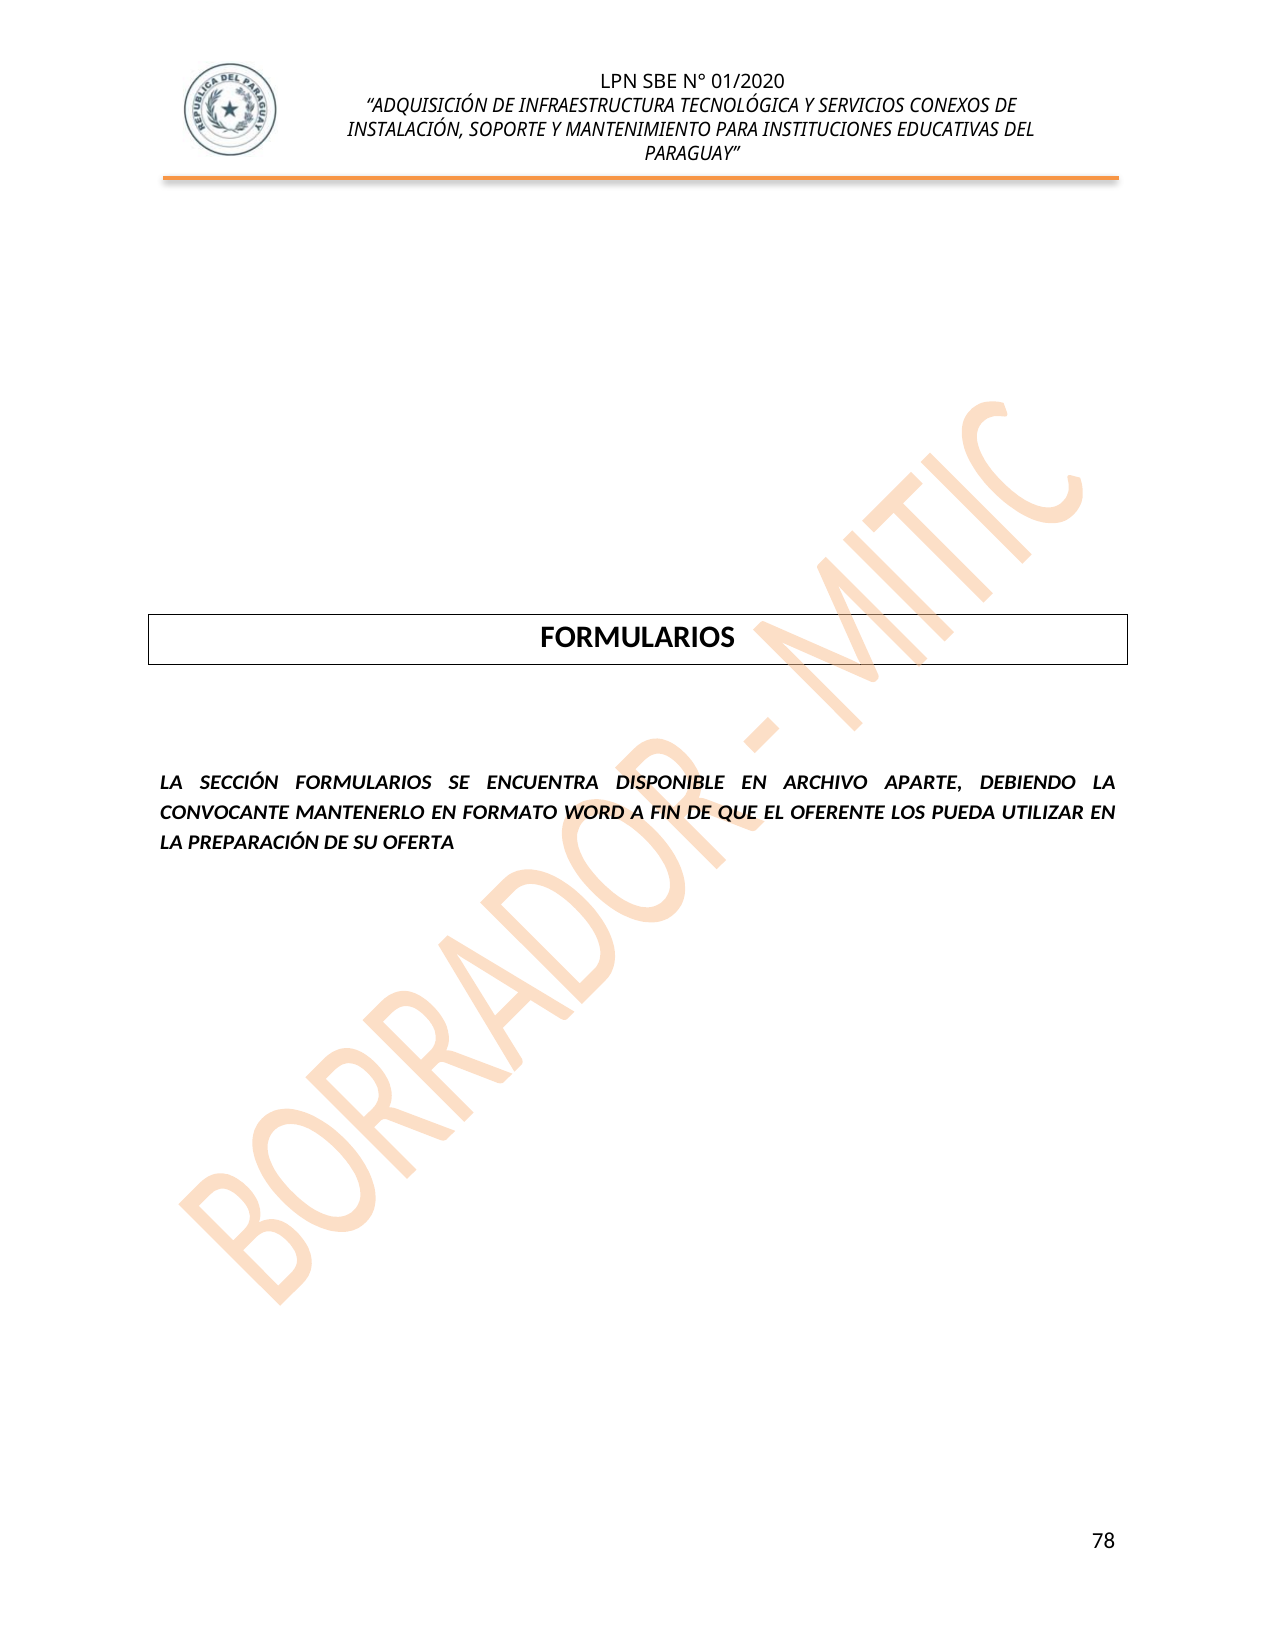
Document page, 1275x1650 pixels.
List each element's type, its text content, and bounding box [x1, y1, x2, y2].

subtitle FORMULARIOS [148, 617, 1127, 655]
text LA SECCIÓN FORMULARIOS SE ENCUENTRA DISPONIBLE EN ARCHIVO APARTE, DEBIENDO LA CONVOCANTE MANTENERLO EN FORMATO WORD A FIN DE QUE EL OFERENTE LOS PUEDA UTILIZAR EN LA PREPARACIÓN DE SU OFERTA [160, 769, 1115, 854]
picture [182, 61, 278, 157]
